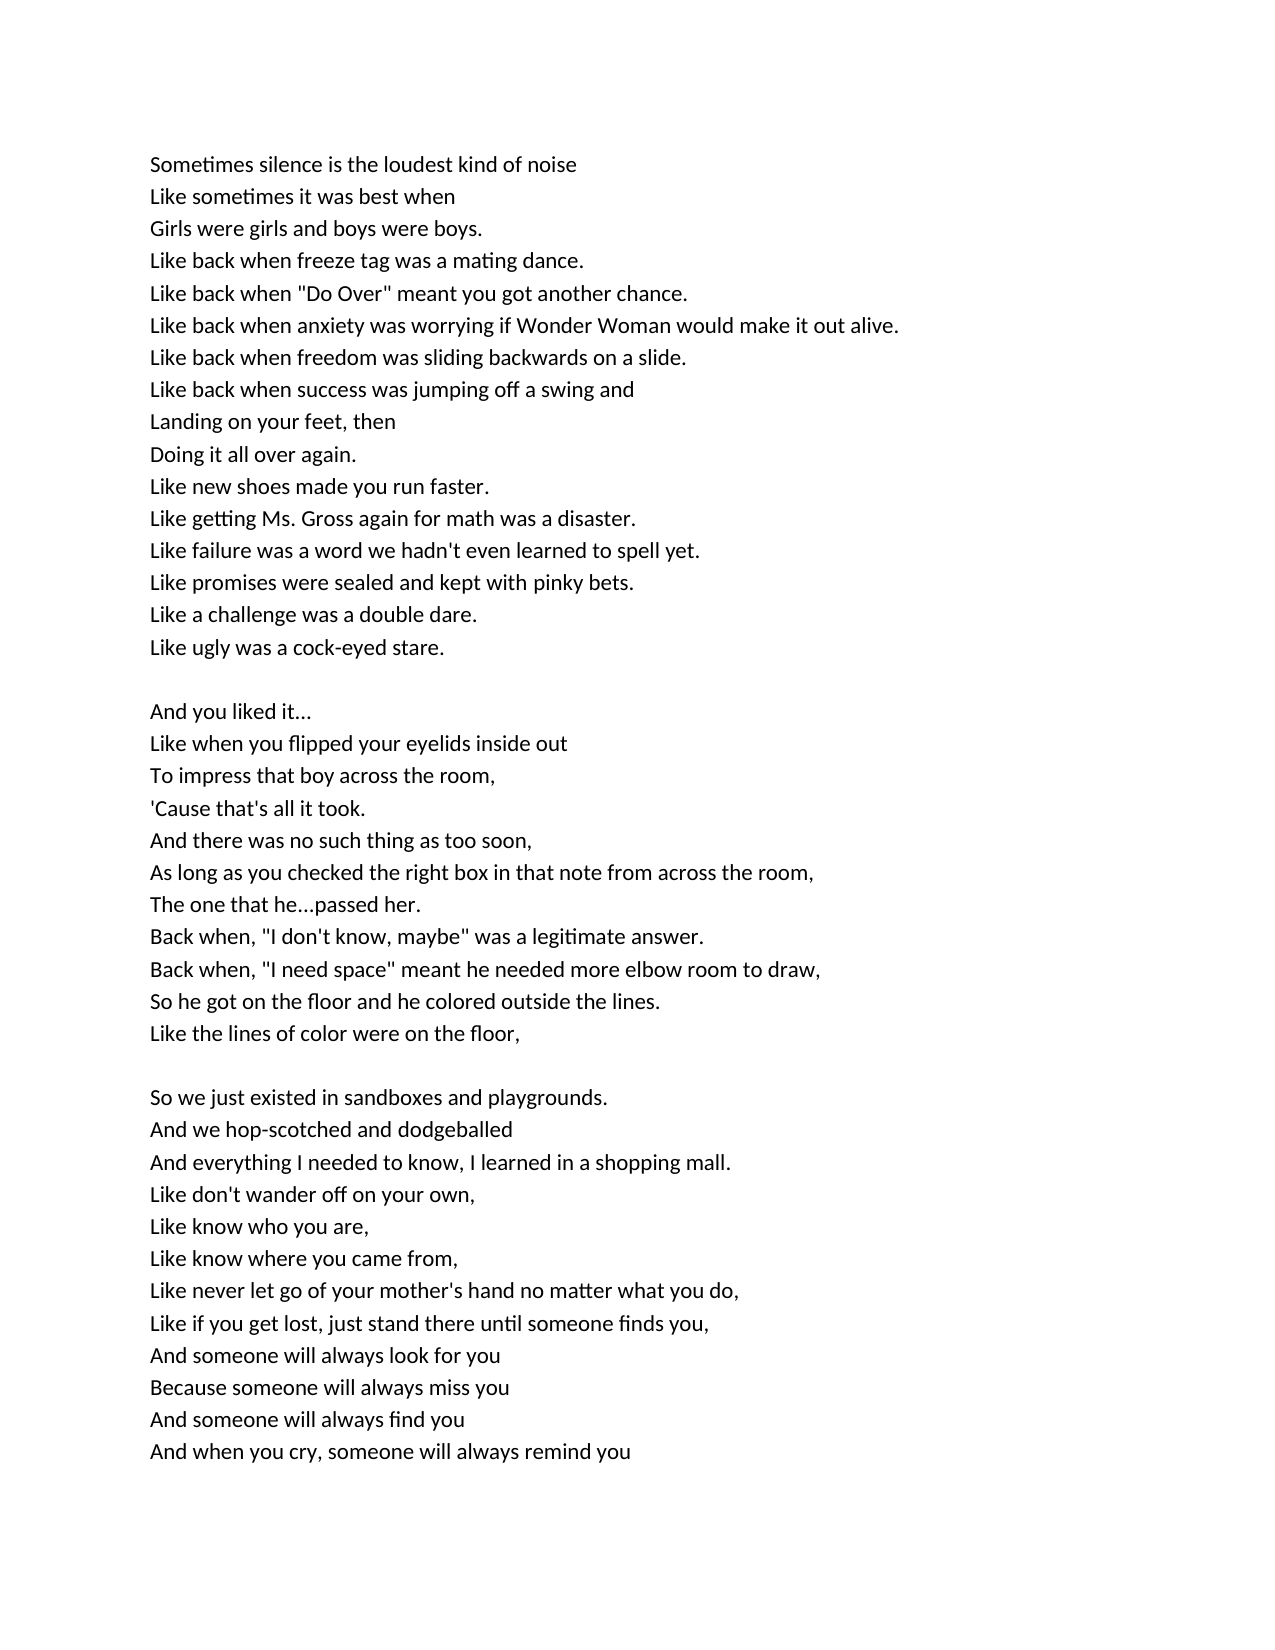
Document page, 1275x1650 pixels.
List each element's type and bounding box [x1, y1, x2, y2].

text [150, 150, 1125, 1466]
